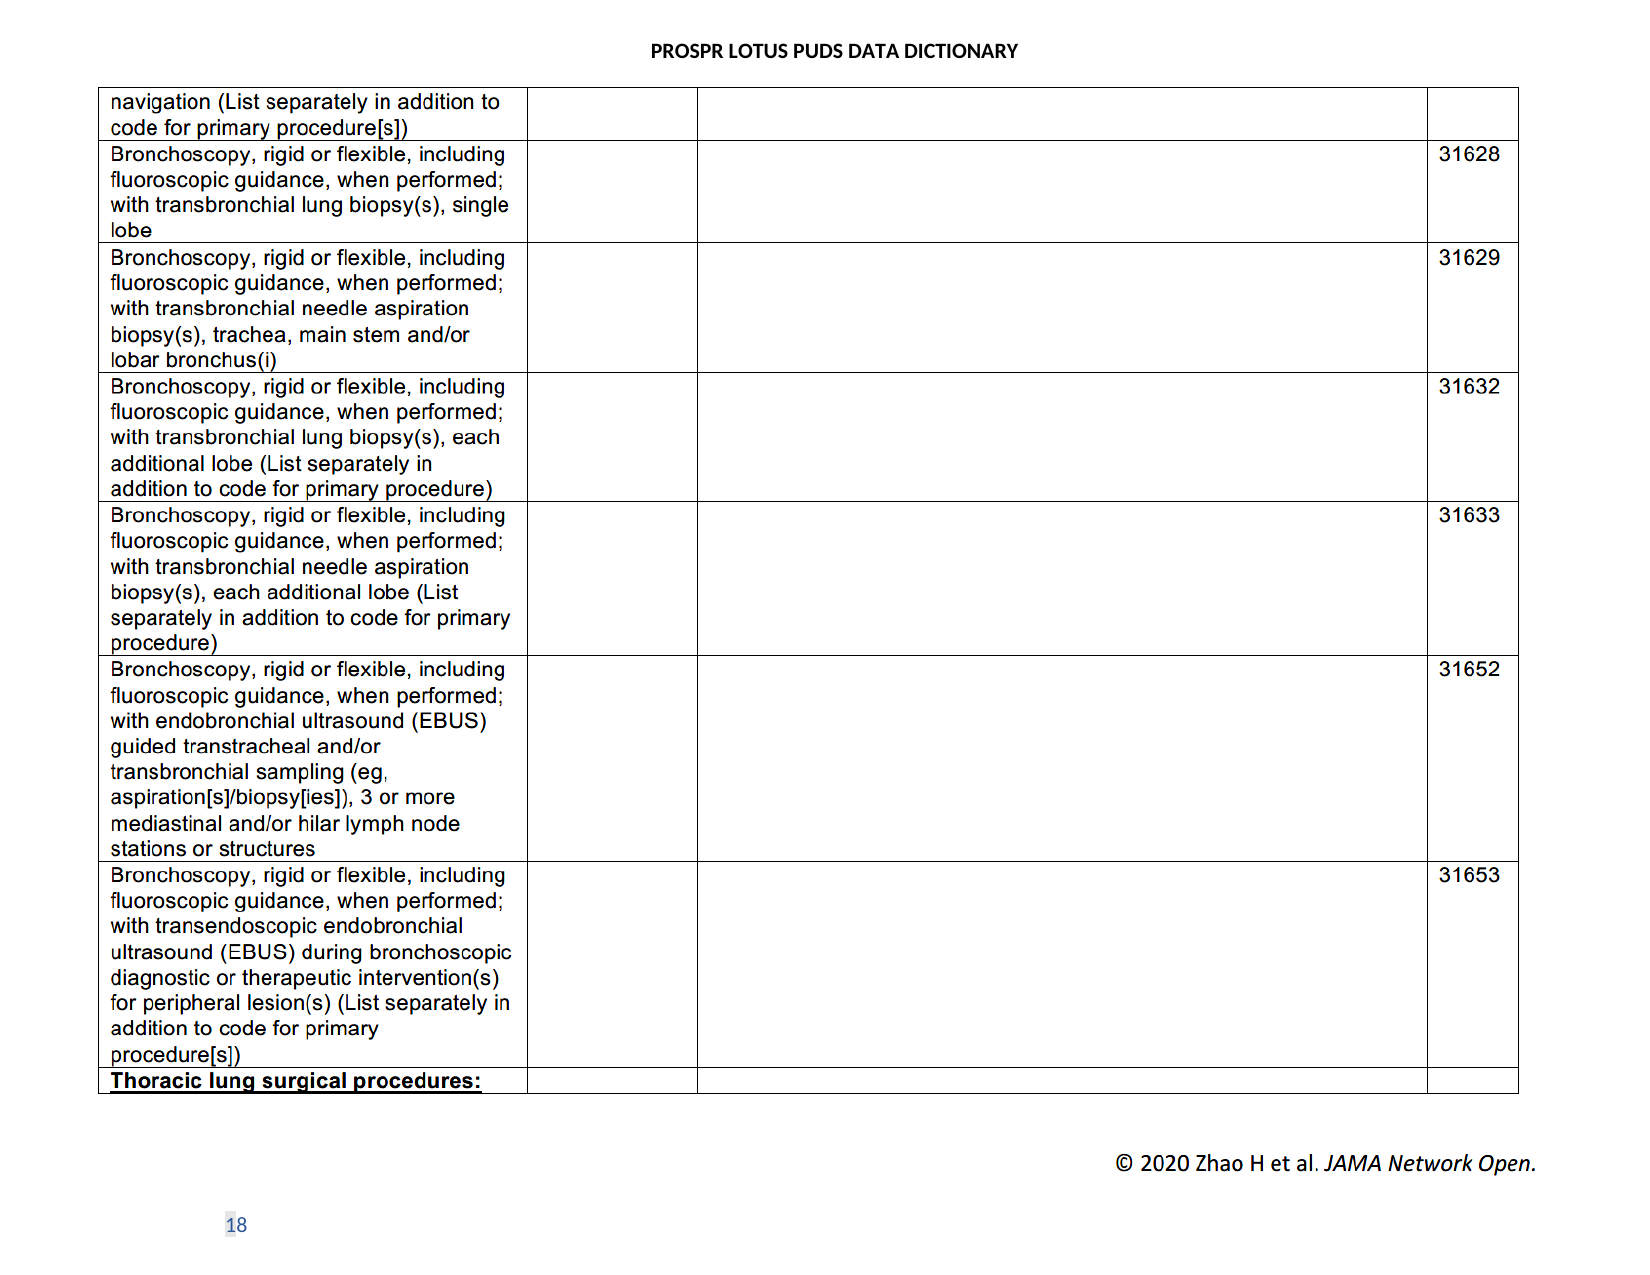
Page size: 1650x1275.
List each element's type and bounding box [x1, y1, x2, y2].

picture [75, 75, 1549, 1191]
